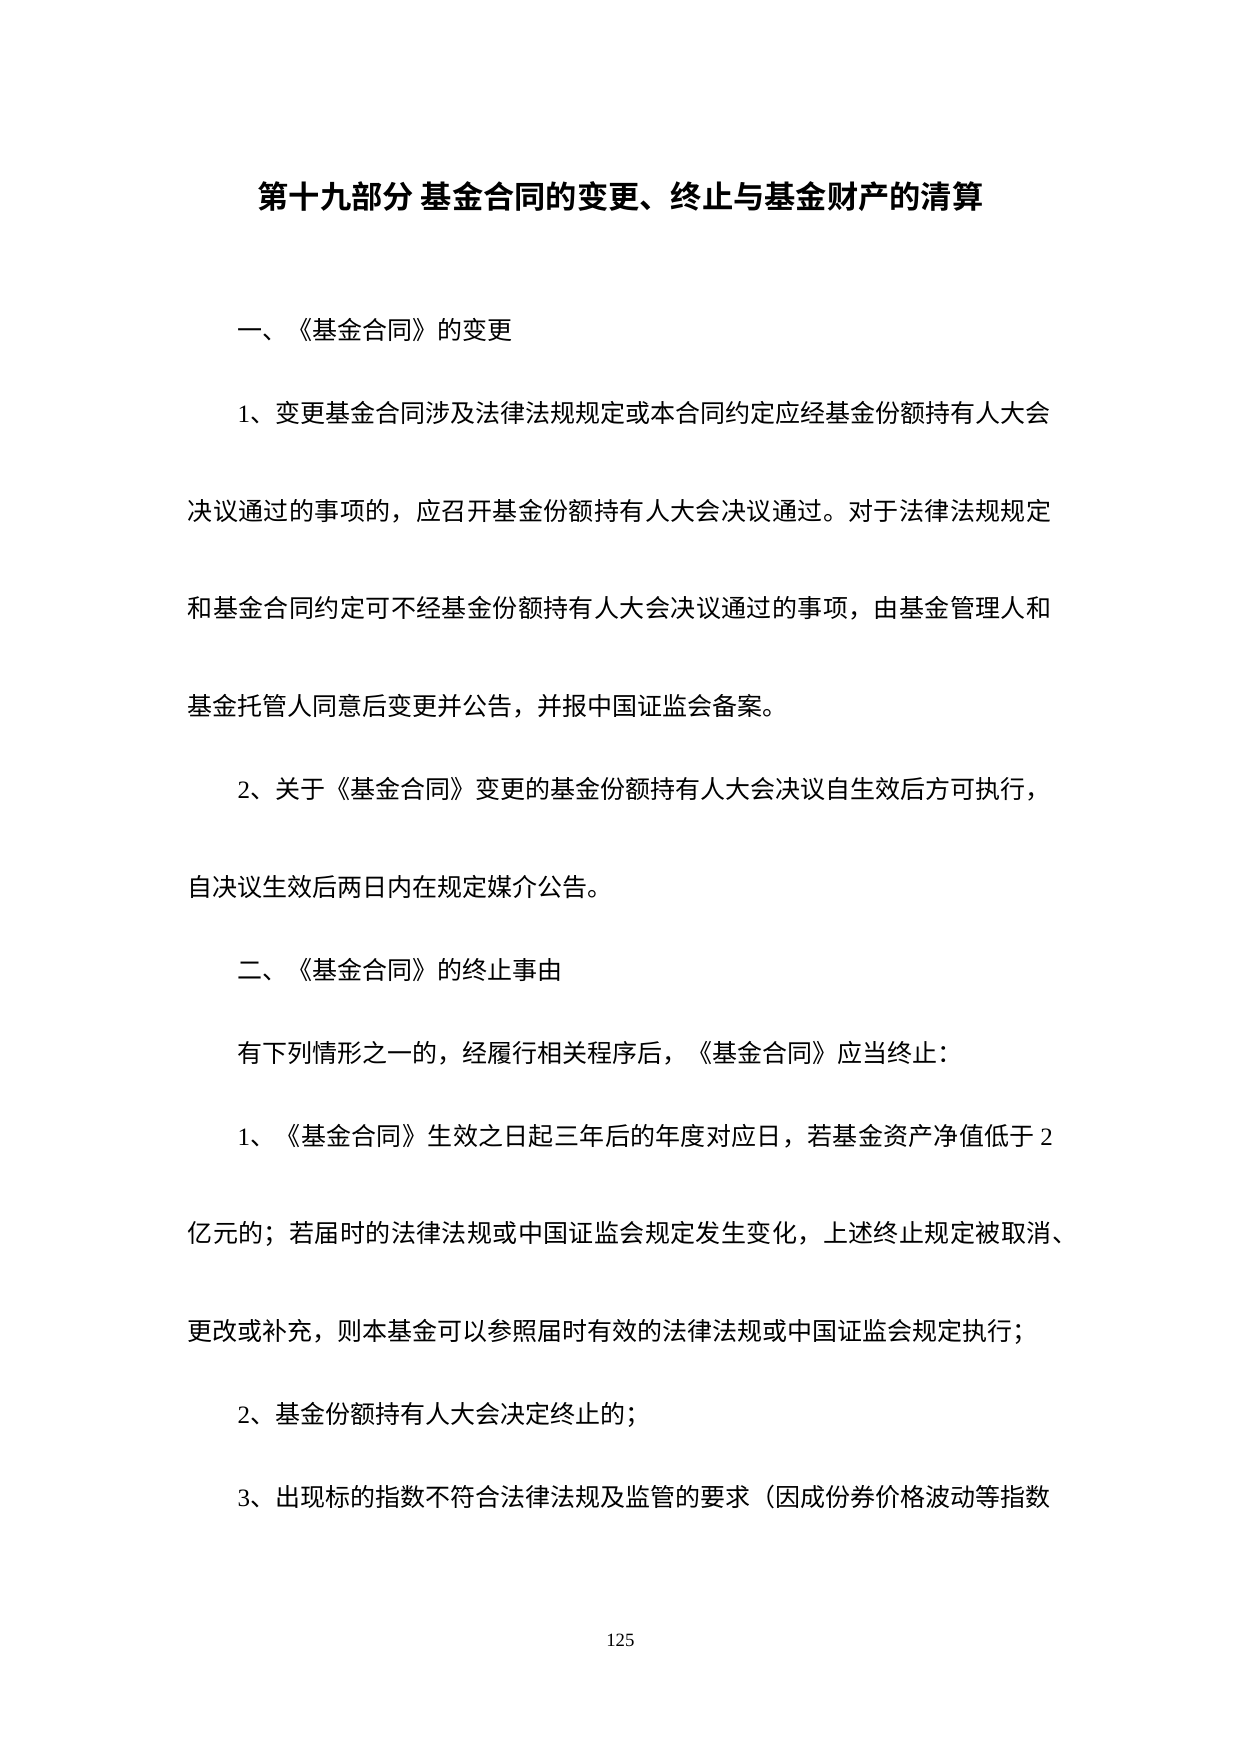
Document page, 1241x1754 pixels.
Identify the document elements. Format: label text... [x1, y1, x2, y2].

text 2、基金份额持有人大会决定终止的； [187, 1380, 1053, 1445]
text 1、《基金合同》生效之日起三年后的年度对应日，若基金资产净值低于2 亿元的；若届时的法律法规或中国证监会规定发生变化，上述终止规定被取消、更改或补充，则本基金可以参照届时有效的法律法规或中国证监会规定执行； [187, 1102, 1053, 1362]
text 二、《基金合同》的终止事由 [187, 936, 1053, 1001]
subtitle 第十九部分 基金合同的变更、终止与基金财产的清算 [187, 162, 1053, 227]
text 2、关于《基金合同》变更的基金份额持有人大会决议自生效后方可执行，自决议生效后两日内在规定媒介公告。 [187, 755, 1053, 918]
text 一、《基金合同》的变更 [187, 296, 1053, 361]
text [187, 1463, 1053, 1528]
text 有下列情形之一的，经履行相关程序后，《基金合同》应当终止： [187, 1019, 1053, 1084]
text 1、变更基金合同涉及法律法规规定或本合同约定应经基金份额持有人大会决议通过的事项的，应召开基金份额持有人大会决议通过。对于法律法规规定和基金合同约定可不经基金份额持有人大会决议通过的事项，由基金管理人和基金托管人同意后变更并公告，并报中国证监会备案。 [187, 379, 1053, 737]
